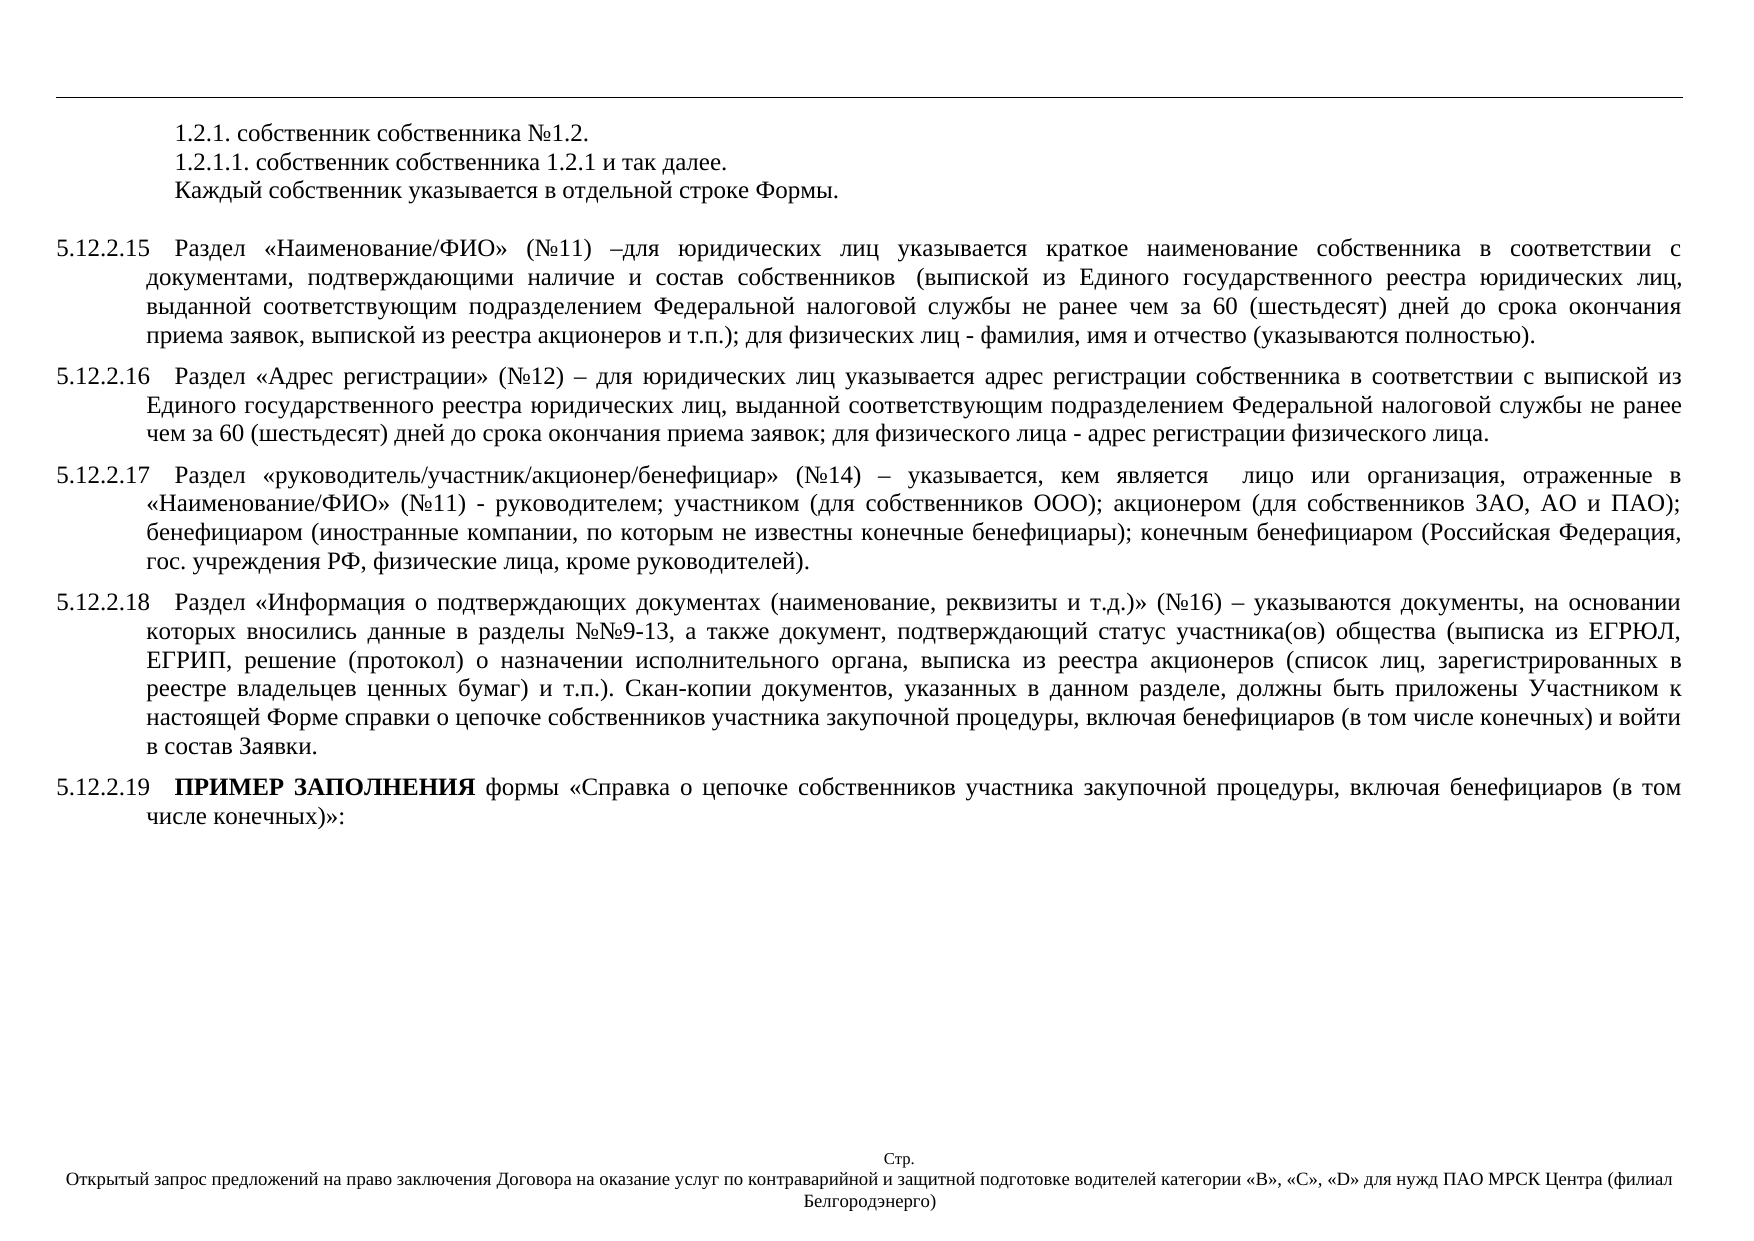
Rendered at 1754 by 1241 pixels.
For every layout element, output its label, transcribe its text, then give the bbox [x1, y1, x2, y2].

text 1.2.1. собственник собственника №1.2. [56, 118, 1683, 147]
text 1.2.1.1. собственник собственника 1.2.1 и так далее. [56, 147, 1683, 176]
list Раздел «Адрес регистрации» (№12) – для юридических лиц указывается адрес регистрации собственника в соответствии с выпиской из Единого государственного реестра юридических лиц, выданной соответствующим подразделением Федеральной налоговой службы не ранее чем за 60 (шестьдесят) дней до срока окончания приема заявок; для физического лица - адрес регистрации физического лица. [56, 361, 1683, 447]
list Раздел «Информация о подтверждающих документах (наименование, реквизиты и т.д.)» (№16) – указываются документы, на основании которых вносились данные в разделы №№9-13, а также документ, подтверждающий статус участника(ов) общества (выписка из ЕГРЮЛ, ЕГРИП, решение (протокол) о назначении исполнительного органа, выписка из реестра акционеров (список лиц, зарегистрированных в реестре владельцев ценных бумаг) и т.п.). Скан-копии документов, указанных в данном разделе, должны быть приложены Участником к настоящей Форме справки о цепочке собственников участника закупочной процедуры, включая бенефициаров (в том числе конечных) и войти в состав Заявки. [56, 587, 1683, 760]
list Раздел «Наименование/ФИО» (№11) –для юридических лиц указывается краткое наименование собственника в соответствии с документами, подтверждающими наличие и состав собственников (выпиской из Единого государственного реестра юридических лиц, выданной соответствующим подразделением Федеральной налоговой службы не ранее чем за 60 (шестьдесят) дней до срока окончания приема заявок, выпиской из реестра акционеров и т.п.); для физических лиц - фамилия, имя и отчество (указываются полностью). [56, 233, 1683, 348]
text Каждый собственник указывается в отдельной строке Формы. [56, 176, 1683, 204]
list Раздел «руководитель/участник/акционер/бенефициар» (№14) – указывается, кем является лицо или организация, отраженные в «Наименование/ФИО» (№11) - руководителем; участником (для собственников ООО); акционером (для собственников ЗАО, АО и ПАО); бенефициаром (иностранные компании, по которым не известны конечные бенефициары); конечным бенефициаром (Российская Федерация, гос. учреждения РФ, физические лица, кроме руководителей). [56, 460, 1683, 575]
list Пример заполнения формы «Справка о цепочке собственников участника закупочной процедуры, включая бенефициаров (в том числе конечных)»: [56, 772, 1683, 830]
